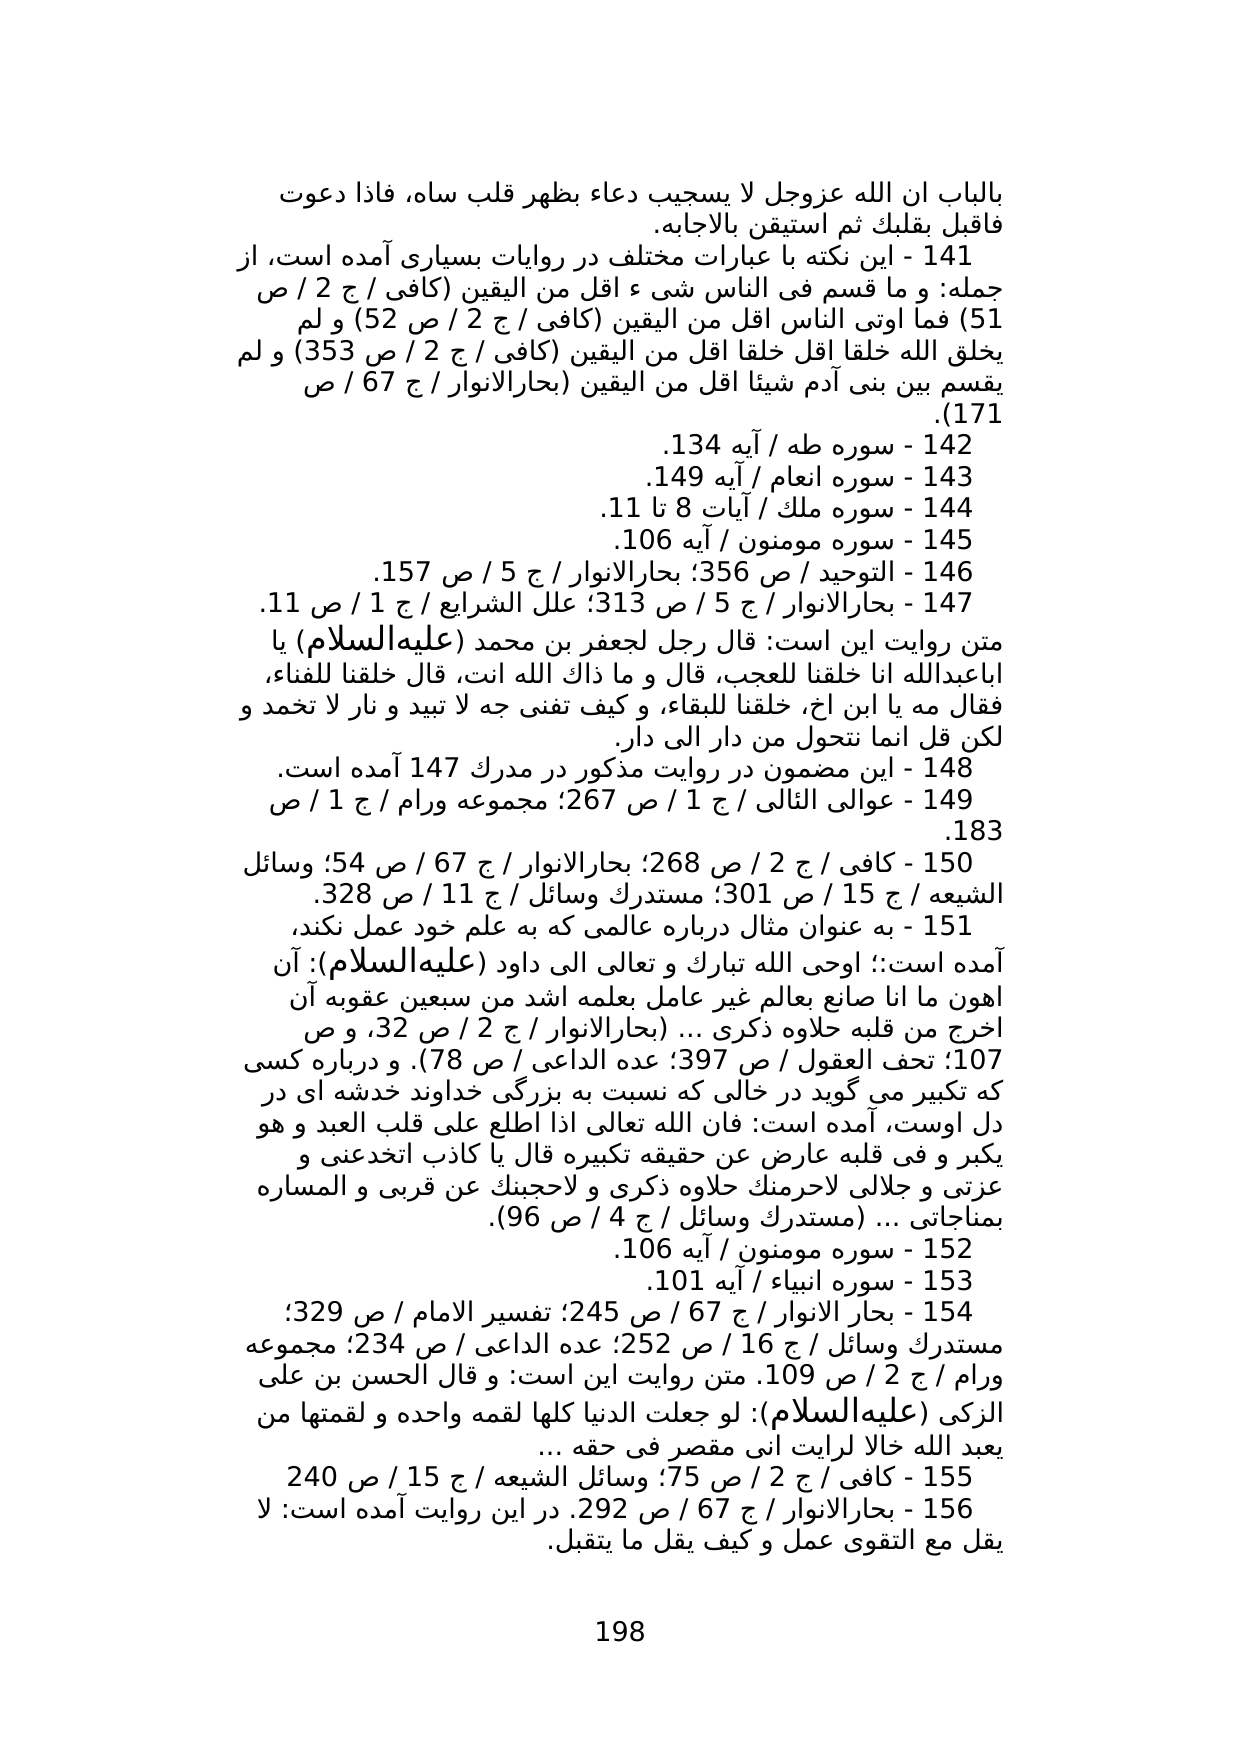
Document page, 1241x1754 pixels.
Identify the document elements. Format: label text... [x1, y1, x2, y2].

text 154 - بحار الانوار / ج 67 / ص 245؛ تفسير الامام / ص 329؛ مستدرك وسائل / ج 16 / ص 252؛ عده الداعى / ص 234؛ مجموعه ورام / ج 2 / ص 109. متن روايت اين است: و قال الحسن بن على الزكى (عليه‌السلام): لو جعلت الدنيا كلها لقمه واحده و لقمتها من يعبد الله خالا لرايت انى مقصر فى حقه ... [236, 1296, 1004, 1462]
text 141 - اين نكته با عبارات مختلف در روايات بسيارى آمده است، از جمله: و ما قسم فى الناس شى ء اقل من اليقين (كافى / ج 2 / ص 51) فما اوتى الناس اقل من اليقين (كافى / ج 2 / ص 52) و لم يخلق الله خلقا اقل خلقا اقل من اليقين (كافى / ج 2 / ص 353) و لم يقسم بين بنى آدم شيئا اقل من اليقين (بحارالانوار / ج 67 / ص 171). [236, 240, 1004, 430]
text 152 - سوره مومنون / آيه 106. [236, 1233, 1004, 1265]
text 150 - كافى / ج 2 / ص 268؛ بحارالانوار / ج 67 / ص 54؛ وسائل الشيعه / ج 15 / ص 301؛ مستدرك وسائل / ج 11 / ص 328. [236, 847, 1004, 910]
text 151 - به عنوان مثال درباره عالمى كه به علم خود عمل نكند، آمده است:؛ اوحى الله تبارك و تعالى الى داود (عليه‌السلام): آن اهون ما انا صانع بعالم غير عامل بعلمه اشد من سبعين عقوبه آن اخرج من قلبه حلاوه ذكرى ... (بحارالانوار / ج 2 / ص 32، و ص 107؛ تحف العقول / ص 397؛ عده الداعى / ص 78). و درباره كسى كه تكبير مى گويد در خالى كه نسبت به بزرگى خداوند خدشه اى در دل اوست، آمده است: فان الله تعالى اذا اطلع على قلب العبد و هو يكبر و فى قلبه عارض عن حقيقه تكبيره قال يا كاذب اتخدعنى و عزتى و جلالى لاحرمنك حلاوه ذكرى و لاحجبنك عن قربى و المساره بمناجاتى ... (مستدرك وسائل / ج 4 / ص 96). [236, 910, 1004, 1233]
text 156 - بحارالانوار / ج 67 / ص 292. در اين روايت آمده است: لا يقل مع التقوى عمل و كيف يقل ما يتقبل. [236, 1493, 1004, 1556]
text 155 - كافى / ج 2 / ص 75؛ وسائل الشيعه / ج 15 / ص 240 [236, 1462, 1004, 1493]
text 145 - سوره مومنون / آيه 106. [236, 524, 1004, 556]
text 143 - سوره انعام / آيه 149. [236, 461, 1004, 493]
text 147 - بحارالانوار / ج 5 / ص 313؛ علل الشرايع / ج 1 / ص 11. متن روايت اين است: قال رجل لجعفر بن محمد (عليه‌السلام) يا اباعبدالله انا خلقنا للعجب، قال و ما ذاك الله انت، قال خلقنا للفناء، فقال مه يا ابن اخ، خلقنا للبقاء، و كيف تفنى جه لا تبيد و نار لا تخمد و لكن قل انما نتحول من دار الى دار. [236, 587, 1004, 753]
text 146 - التوحيد / ص 356؛ بحارالانوار / ج 5 / ص 157. [236, 556, 1004, 587]
text 142 - سوره طه / آيه 134. [236, 430, 1004, 461]
text 144 - سوره ملك / آيات 8 تا 11. [236, 493, 1004, 524]
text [236, 177, 1004, 240]
text 148 - اين مضمون در روايت مذكور در مدرك 147 آمده است. [236, 753, 1004, 784]
text 149 - عوالى الئالى / ج 1 / ص 267؛ مجموعه ورام / ج 1 / ص 183. [236, 784, 1004, 847]
text 153 - سوره انبياء / آيه 101. [236, 1265, 1004, 1296]
